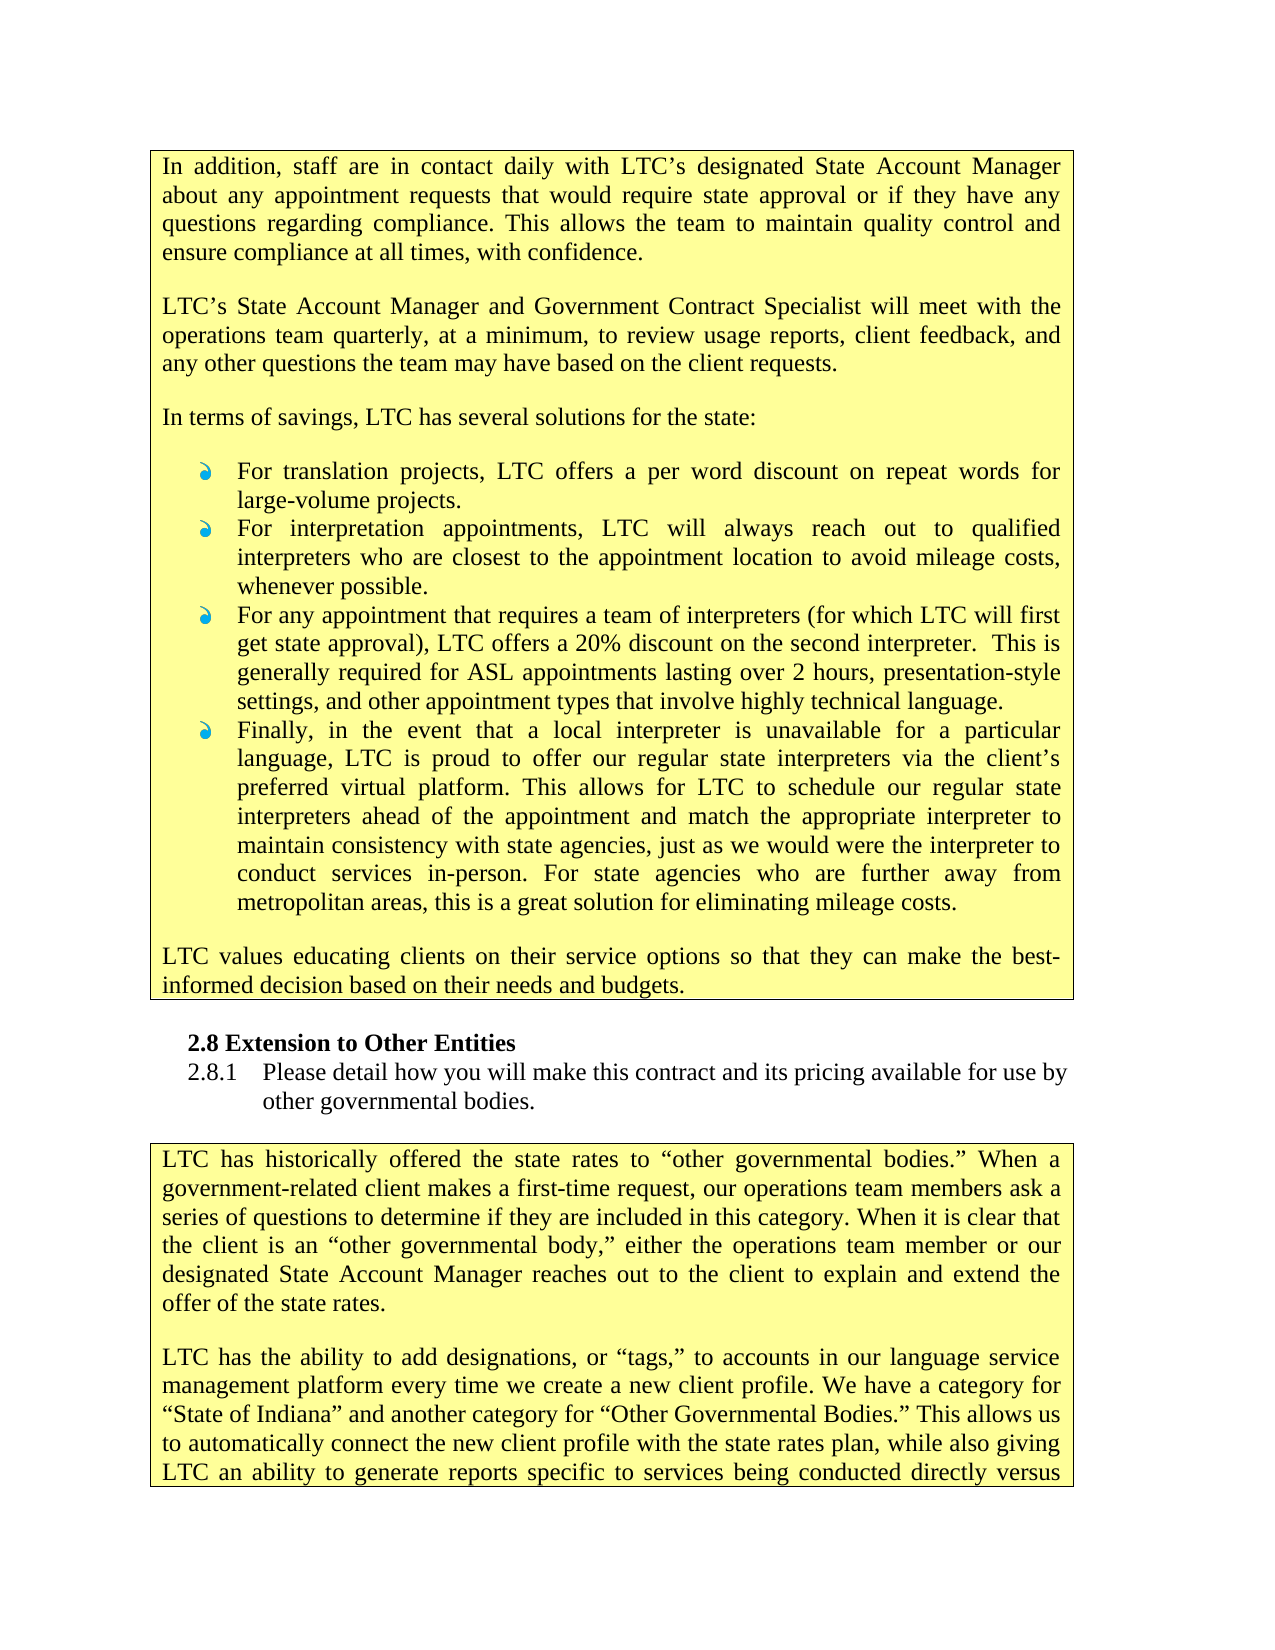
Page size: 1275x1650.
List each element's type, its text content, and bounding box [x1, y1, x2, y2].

picture [200, 606, 211, 615]
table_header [151, 151, 1073, 998]
picture [200, 462, 211, 471]
picture [200, 520, 211, 529]
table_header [151, 1144, 1073, 1486]
list Extension to Other Entities [187, 1028, 1125, 1057]
picture [200, 721, 211, 730]
list Please detail how you will make this contract and its pricing available for use by other governmental bodies. [187, 1057, 1125, 1114]
